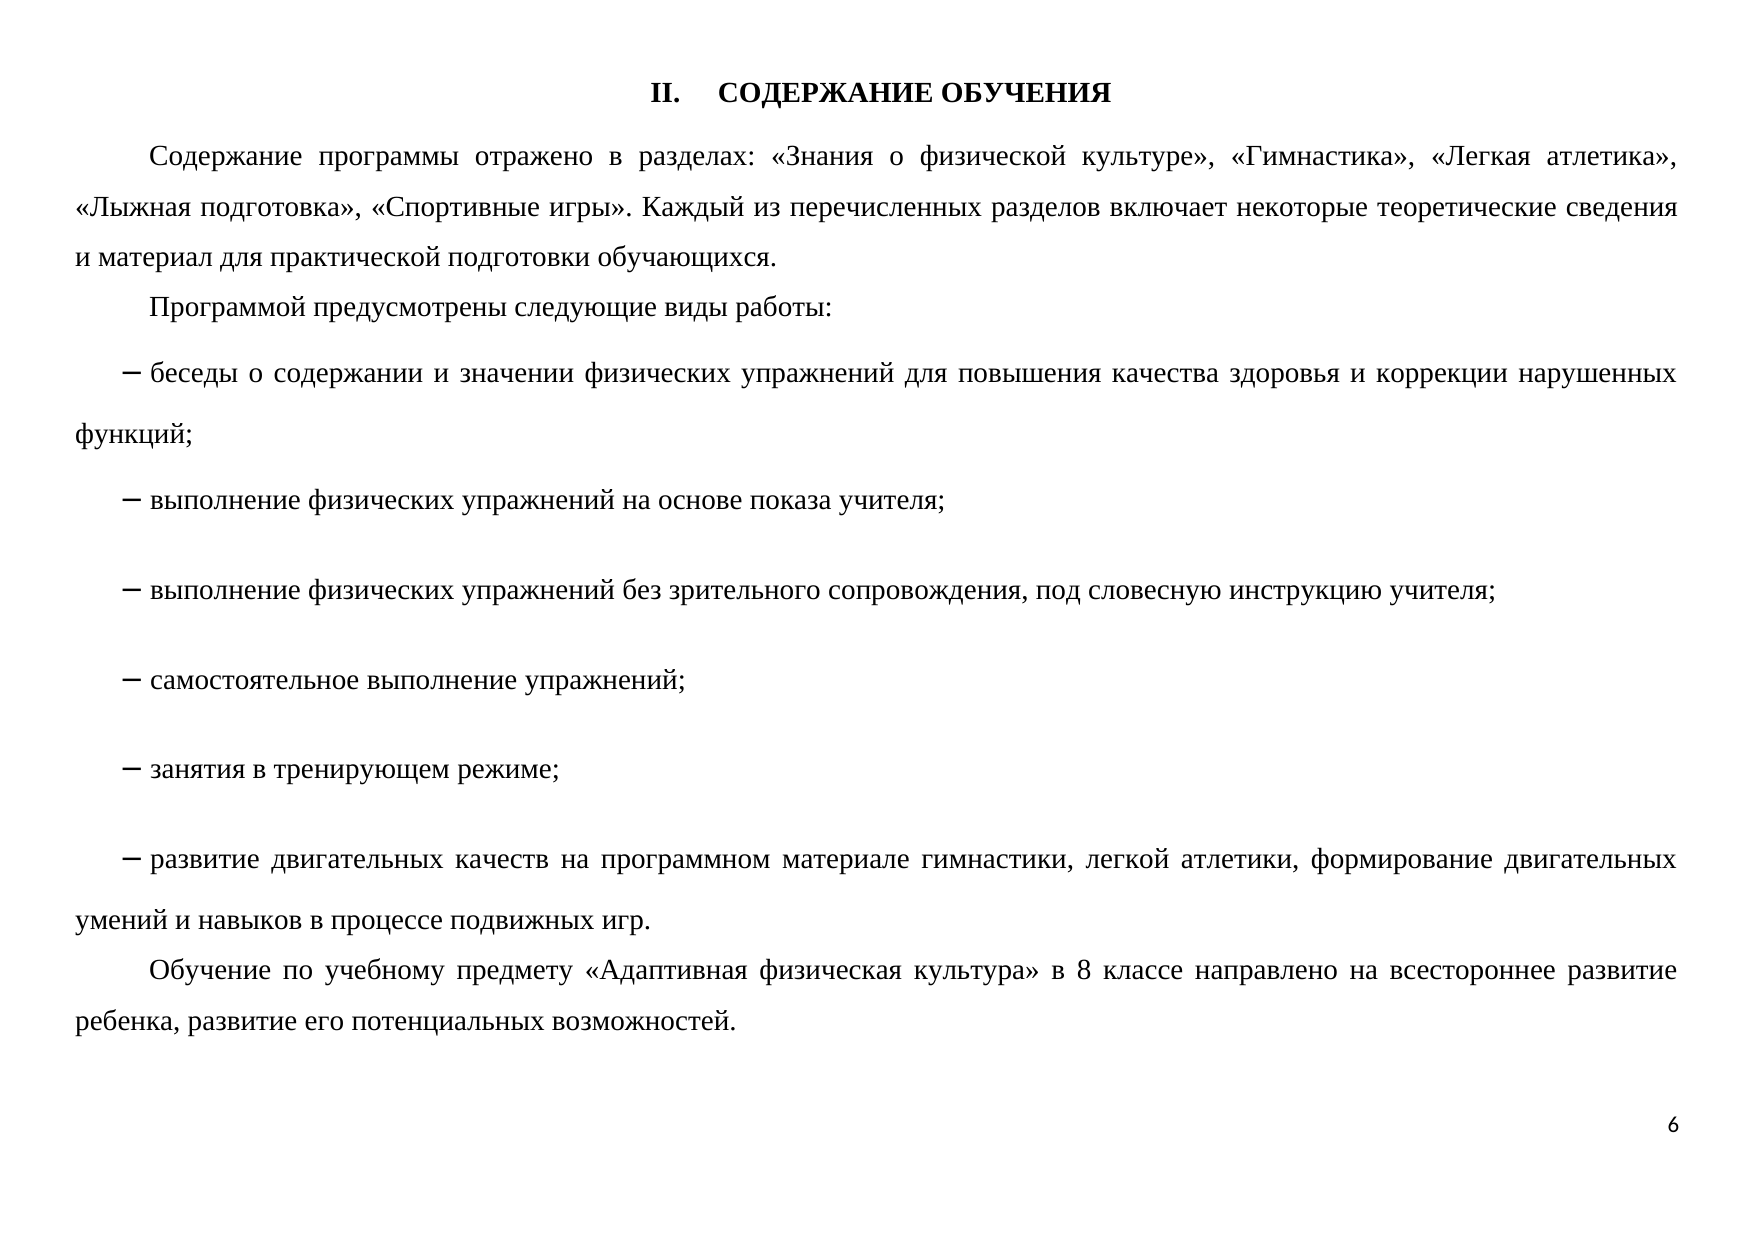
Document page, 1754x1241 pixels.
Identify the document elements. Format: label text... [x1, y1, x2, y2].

text Содержание программы отражено в разделах: «Знания о физической культуре», «Гимнастика», «Легкая атлетика», «Лыжная подготовка», «Спортивные игры». Каждый из перечисленных разделов включает некоторые теоретические сведения и материал для практической подготовки обучающихся. [75, 222, 1679, 273]
list выполнение физических упражнений на основе показа учителя; [75, 467, 1679, 526]
text Содержание программы отражено в разделах: «Знания о физической культуре», «Гимнастика», «Легкая атлетика», «Лыжная подготовка», «Спортивные игры». Каждый из перечисленных разделов включает некоторые теоретические сведения и материал для практической подготовки обучающихся. [75, 138, 1679, 189]
list беседы о содержании и значении физических упражнений для повышения качества здоровья и коррекции нарушенных функций; [75, 340, 1679, 450]
list развитие двигательных качеств на программном материале гимнастики, легкой атлетики, формирование двигательных умений и навыков в процессе подвижных игр. [75, 825, 1679, 936]
subtitle СОДЕРЖАНИЕ ОБУЧЕНИЯ [112, 75, 1679, 108]
list выполнение физических упражнений без зрительного сопровождения, под словесную инструкцию учителя; [75, 556, 1679, 616]
text Обучение по учебному предмету «Адаптивная физическая культура» в 8 классе направлено на всестороннее развитие ребенка, развитие его потенциальных возможностей. [75, 952, 1679, 1036]
list самостоятельное выполнение упражнений; [75, 646, 1679, 706]
text Программой предусмотрены следующие виды работы: [75, 289, 1679, 323]
list занятия в тренирующем режиме; [75, 736, 1679, 796]
